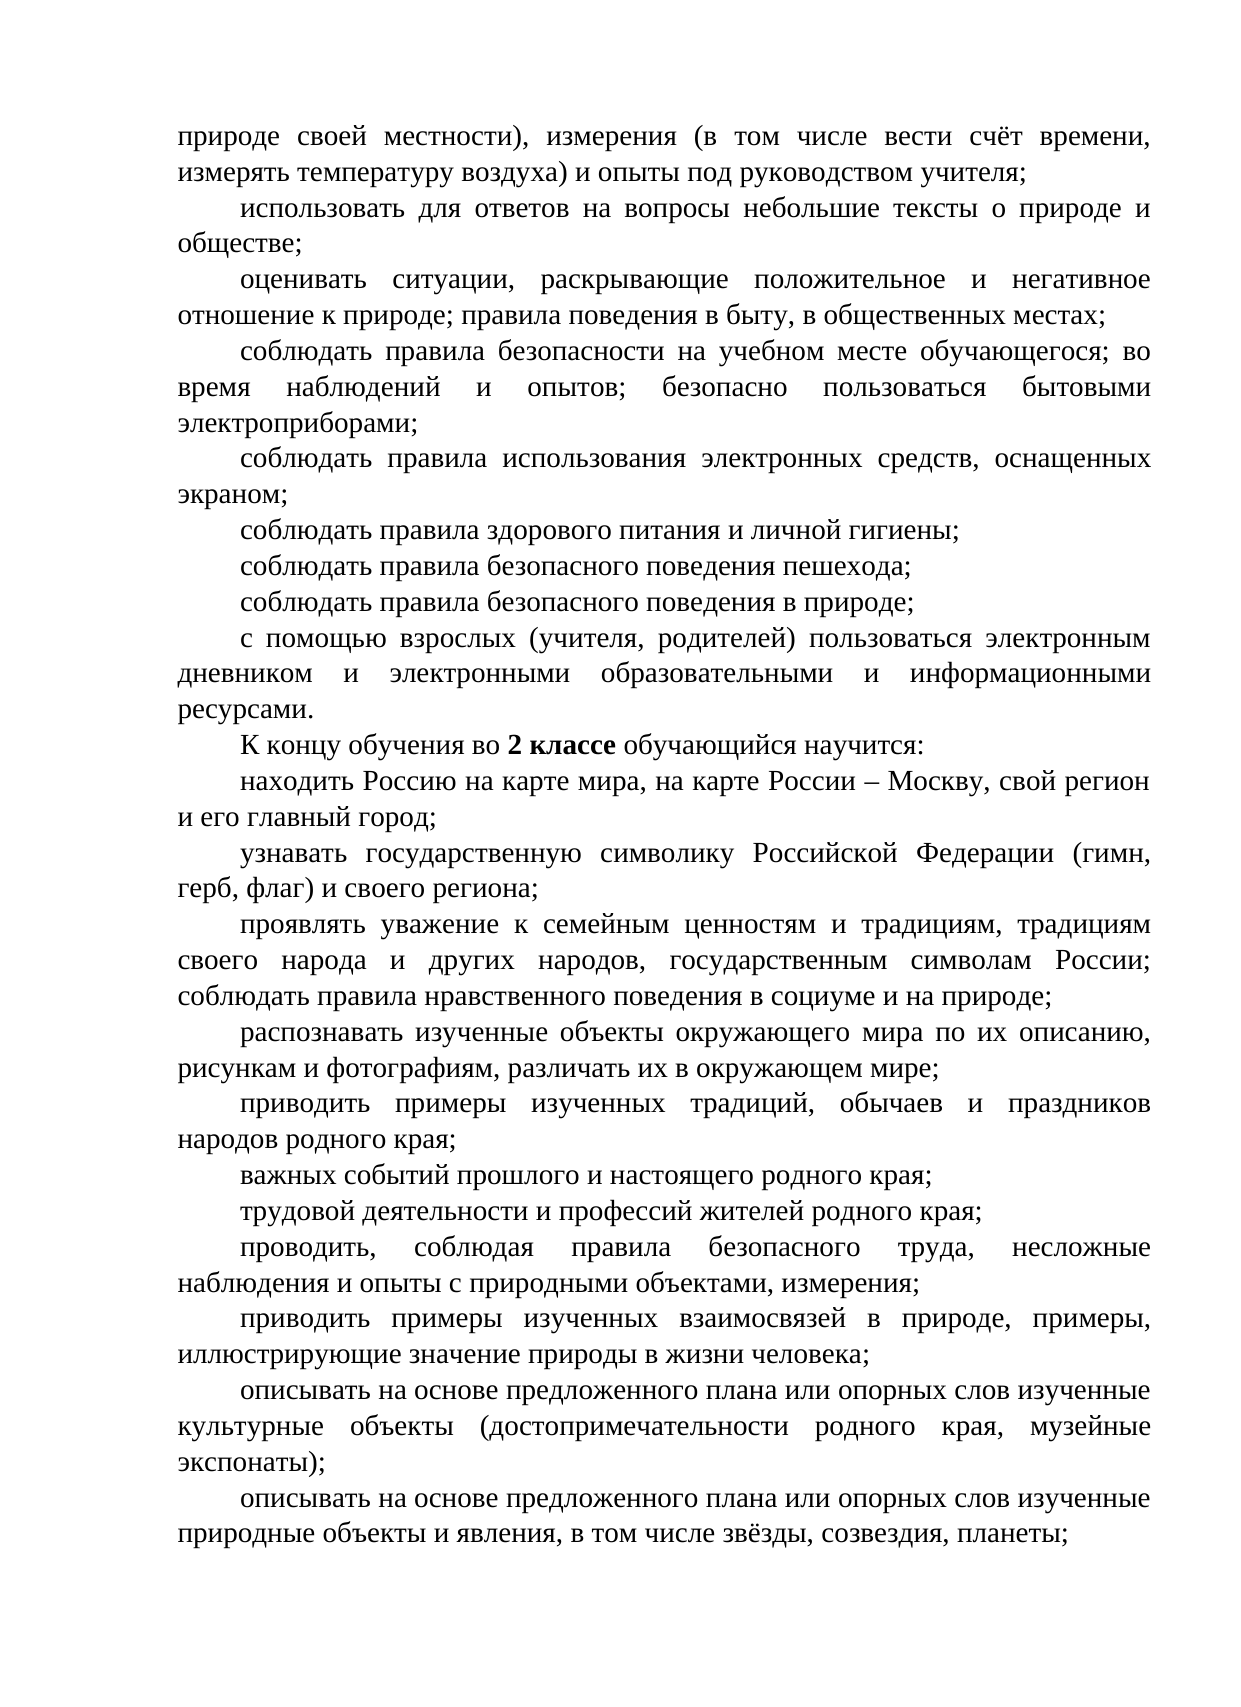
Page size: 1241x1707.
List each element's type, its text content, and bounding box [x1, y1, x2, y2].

text К концу обучения во 2 классе обучающийся научится: [177, 727, 1152, 761]
text оценивать ситуации, раскрывающие положительное и негативное отношение к природе; правила поведения в быту, в общественных местах; [177, 261, 1152, 331]
text описывать на основе предложенного плана или опорных слов изученные природные объекты и явления, в том числе звёзды, созвездия, планеты; [177, 1480, 1152, 1549]
text соблюдать правила безопасного поведения в природе; [177, 584, 1152, 617]
text распознавать изученные объекты окружающего мира по их описанию, рисункам и фотографиям, различать их в окружающем мире; [177, 1014, 1152, 1083]
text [177, 118, 1152, 187]
text использовать для ответов на вопросы небольшие тексты о природе и обществе; [177, 190, 1152, 259]
text находить Россию на карте мира, на карте России – Москву, свой регион и его главный город; [177, 763, 1152, 832]
text трудовой деятельности и профессий жителей родного края; [177, 1193, 1152, 1227]
text соблюдать правила использования электронных средств, оснащенных экраном; [177, 441, 1152, 510]
text приводить примеры изученных взаимосвязей в природе, примеры, иллюстрирующие значение природы в жизни человека; [177, 1301, 1152, 1370]
text узнавать государственную символику Российской Федерации (гимн, герб, флаг) и своего региона; [177, 835, 1152, 904]
text приводить примеры изученных традиций, обычаев и праздников народов родного края; [177, 1086, 1152, 1155]
text проявлять уважение к семейным ценностям и традициям, традициям своего народа и других народов, государственным символам России; соблюдать правила нравственного поведения в социуме и на природе; [177, 906, 1152, 1012]
text соблюдать правила здорового питания и личной гигиены; [177, 512, 1152, 546]
text соблюдать правила безопасности на учебном месте обучающегося; во время наблюдений и опытов; безопасно пользоваться бытовыми электроприборами; [177, 333, 1152, 438]
text соблюдать правила безопасного поведения пешехода; [177, 548, 1152, 582]
text проводить, соблюдая правила безопасного труда, несложные наблюдения и опыты с природными объектами, измерения; [177, 1229, 1152, 1298]
text описывать на основе предложенного плана или опорных слов изученные культурные объекты (достопримечательности родного края, музейные экспонаты); [177, 1372, 1152, 1477]
text важных событий прошлого и настоящего родного края; [177, 1157, 1152, 1191]
text с помощью взрослых (учителя, родителей) пользоваться электронным дневником и электронными образовательными и информационными ресурсами. [177, 620, 1152, 725]
